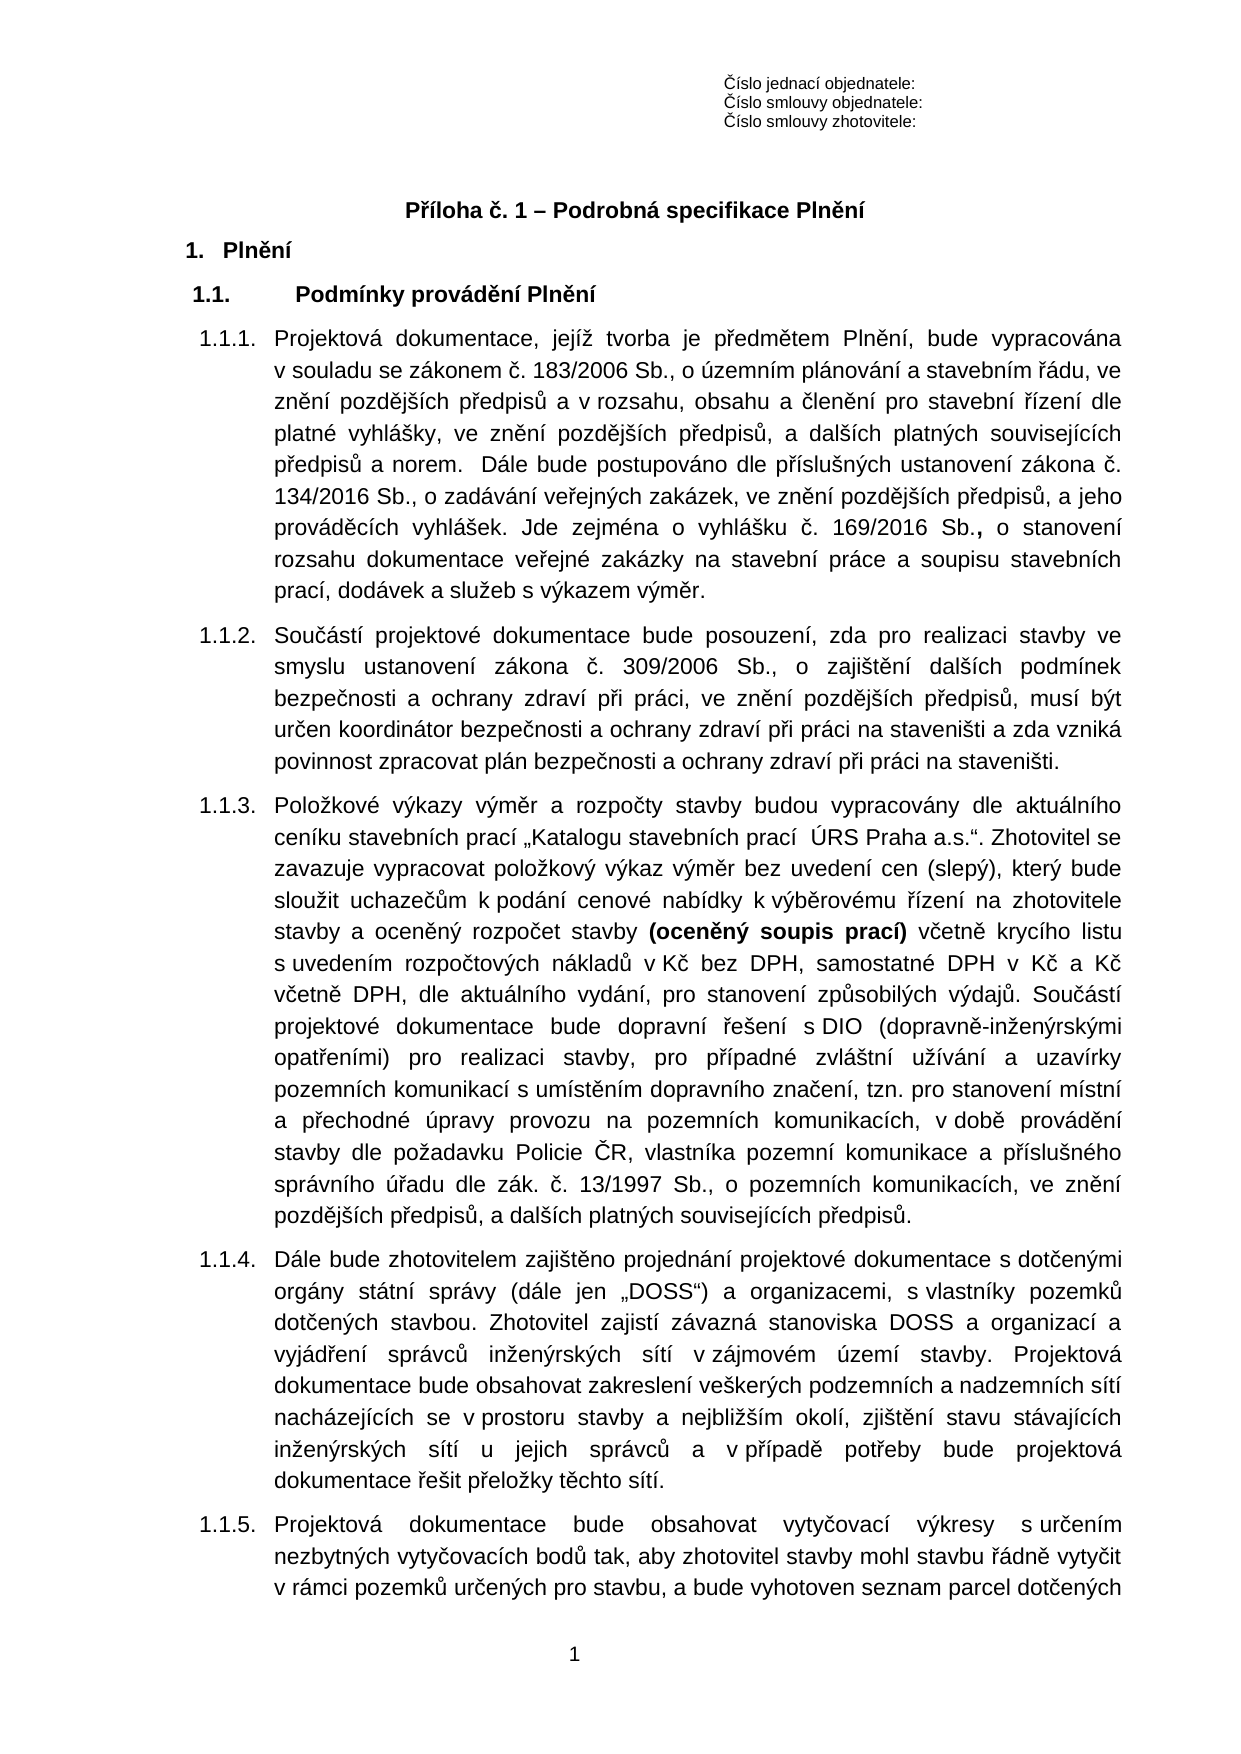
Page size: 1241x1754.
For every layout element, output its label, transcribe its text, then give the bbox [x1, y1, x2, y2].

list Podmínky provádění Plnění [192, 281, 1122, 307]
list Součástí projektové dokumentace bude posouzení, zda pro realizaci stavby ve smyslu ustanovení zákona č. 309/2006 Sb., o zajištění dalších podmínek bezpečnosti a ochrany zdraví při práci, ve znění pozdějších předpisů, musí být určen koordinátor bezpečnosti a ochrany zdraví při práci na staveništi a zda vzniká povinnost zpracovat plán bezpečnosti a ochrany zdraví při práci na staveništi. [199, 622, 1122, 774]
list Položkové výkazy výměr a rozpočty stavby budou vypracovány dle aktuálního ceníku stavebních prací „Katalogu stavebních prací ÚRS Praha a.s.“. Zhotovitel se zavazuje vypracovat položkový výkaz výměr bez uvedení cen (slepý), který bude sloužit uchazečům k podání cenové nabídky k výběrovému řízení na zhotovitele stavby a oceněný rozpočet stavby (oceněný soupis prací) včetně krycího listu s uvedením rozpočtových nákladů v Kč bez DPH, samostatné DPH v Kč a Kč včetně DPH, dle aktuálního vydání, pro stanovení způsobilých výdajů. Součástí projektové dokumentace bude dopravní řešení s DIO (dopravně-inženýrskými opatřeními) pro realizaci stavby, pro případné zvláštní užívání a uzavírky pozemních komunikací s umístěním dopravního značení, tzn. pro stanovení místní a přechodné úpravy provozu na pozemních komunikacích, v době provádění stavby dle požadavku Policie ČR, vlastníka pozemní komunikace a příslušného správního úřadu dle zák. č. 13/1997 Sb., o pozemních komunikacích, ve znění pozdějších předpisů, a dalších platných souvisejících předpisů. [199, 792, 1122, 1228]
list Dále bude zhotovitelem zajištěno projednání projektové dokumentace s dotčenými orgány státní správy (dále jen „DOSS“) a organizacemi, s vlastníky pozemků dotčených stavbou. Zhotovitel zajistí závazná stanoviska DOSS a organizací a vyjádření správců inženýrských sítí v zájmovém území stavby. Projektová dokumentace bude obsahovat zakreslení veškerých podzemních a nadzemních sítí nacházejících se v prostoru stavby a nejbližším okolí, zjištění stavu stávajících inženýrských sítí u jejich správců a v případě potřeby bude projektová dokumentace řešit přeložky těchto sítí. [199, 1246, 1122, 1493]
list Plnění [185, 237, 1122, 263]
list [199, 1511, 1122, 1601]
list Projektová dokumentace, jejíž tvorba je předmětem Plnění, bude vypracována v souladu se zákonem č. 183/2006 Sb., o územním plánování a stavebním řádu, ve znění pozdějších předpisů a v rozsahu, obsahu a členění pro stavební řízení dle platné vyhlášky, ve znění pozdějších předpisů, a dalších platných souvisejících předpisů a norem. Dále bude postupováno dle příslušných ustanovení zákona č. 134/2016 Sb., o zadávání veřejných zakázek, ve znění pozdějších předpisů, a jeho prováděcích vyhlášek. Jde zejména o vyhlášku č. 169/2016 Sb., o stanovení rozsahu dokumentace veřejné zakázky na stavební práce a soupisu stavebních prací, dodávek a služeb s výkazem výměr. [199, 325, 1122, 604]
subtitle Příloha č. 1 – Podrobná specifikace Plnění [148, 195, 1122, 224]
